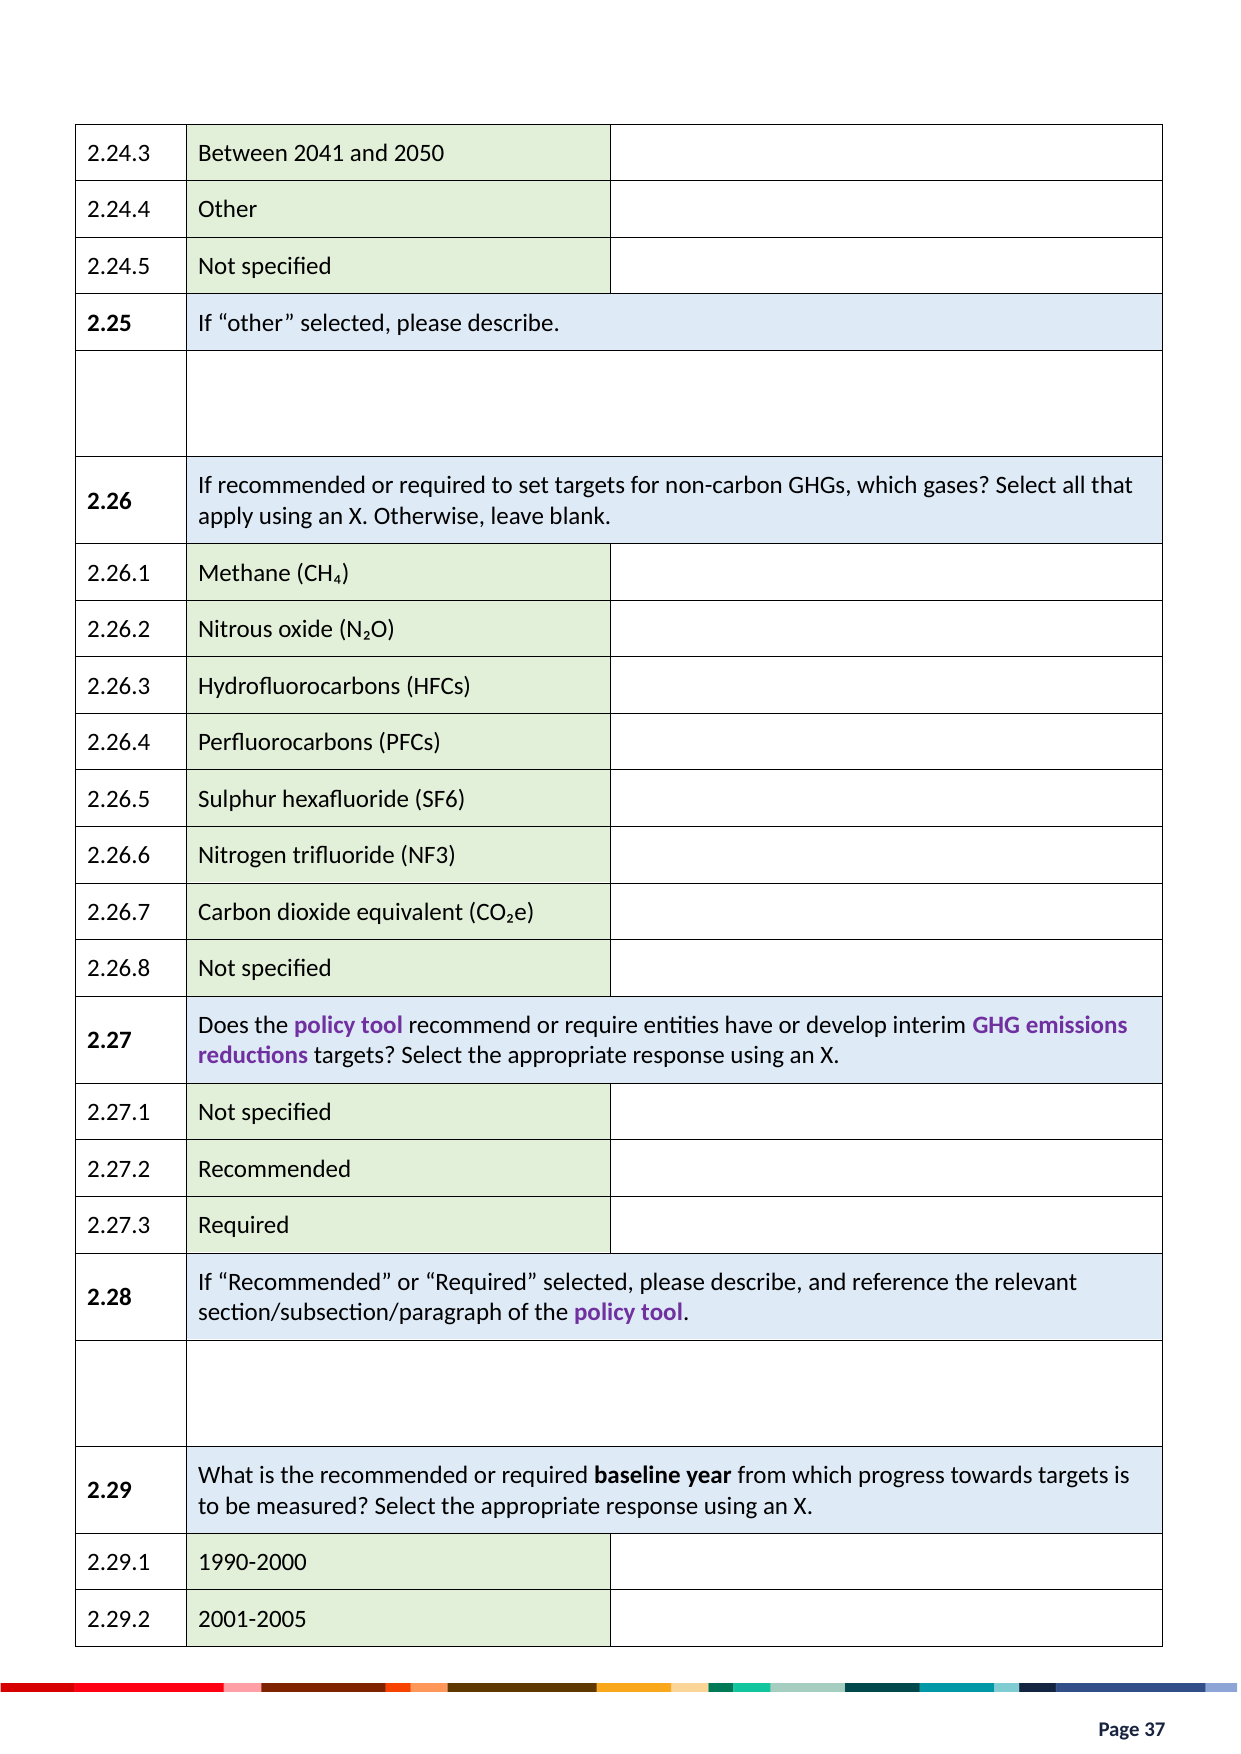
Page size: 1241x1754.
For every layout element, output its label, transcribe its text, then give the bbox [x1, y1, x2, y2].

table_cell 2.27 [76, 997, 186, 1083]
table_cell Not specified [187, 238, 610, 293]
table_cell Between 2041 and 2050 [187, 125, 610, 180]
table_cell [611, 125, 1162, 180]
table_cell 2.26.1 [76, 544, 186, 600]
table_cell [611, 601, 1162, 656]
table_cell [611, 770, 1162, 826]
table_cell 2.25 [76, 294, 186, 350]
table_cell [611, 827, 1162, 882]
table_cell Recommended [187, 1140, 610, 1196]
table_cell [187, 351, 1162, 456]
table_cell Nitrous oxide (N₂O) [187, 601, 610, 656]
table_cell Other [187, 181, 610, 237]
table_cell Not specified [187, 940, 610, 996]
table_cell Does the policy tool recommend or require entities have or develop interim GHG emissions reductions targets? Select the appropriate response using an X. [187, 997, 1162, 1083]
table_cell 2.24.5 [76, 238, 186, 293]
table_cell Methane (CH₄) [187, 544, 610, 600]
table_cell If recommended or required to set targets for non-carbon GHGs, which gases? Select all that apply using an X. Otherwise, leave blank. [187, 457, 1162, 543]
table_cell 2.24.4 [76, 181, 186, 237]
table_cell 2.26.3 [76, 657, 186, 713]
table_cell [611, 238, 1162, 293]
table_cell 2001-2005 [187, 1590, 610, 1646]
table_cell [611, 1197, 1162, 1252]
picture [0, 1683, 1236, 1692]
table_cell 2.28 [76, 1254, 186, 1339]
table_cell Required [187, 1197, 610, 1252]
table_cell [611, 1084, 1162, 1139]
table_cell 2.26.5 [76, 770, 186, 826]
table_cell [76, 351, 186, 456]
table_cell [611, 1140, 1162, 1196]
table_cell [611, 181, 1162, 237]
table_cell Carbon dioxide equivalent (CO₂e) [187, 884, 610, 939]
table_cell 2.27.1 [76, 1084, 186, 1139]
table_cell Sulphur hexafluoride (SF6) [187, 770, 610, 826]
table_cell What is the recommended or required baseline year from which progress towards targets is to be measured? Select the appropriate response using an X. [187, 1447, 1162, 1533]
table_cell 2.26.4 [76, 714, 186, 769]
table_cell [611, 1534, 1162, 1589]
table_cell [76, 1341, 186, 1446]
table_cell Not specified [187, 1084, 610, 1139]
table_cell [611, 714, 1162, 769]
table_cell [611, 1590, 1162, 1646]
table_cell 1990-2000 [187, 1534, 610, 1589]
table_cell If “other” selected, please describe. [187, 294, 1162, 350]
table_cell Hydrofluorocarbons (HFCs) [187, 657, 610, 713]
table_cell If “Recommended” or “Required” selected, please describe, and reference the relevant section/subsection/paragraph of the policy tool. [187, 1254, 1162, 1339]
table_cell [611, 884, 1162, 939]
table_cell 2.27.3 [76, 1197, 186, 1252]
table_cell Nitrogen trifluoride (NF3) [187, 827, 610, 882]
table_cell 2.27.2 [76, 1140, 186, 1196]
table_cell [611, 940, 1162, 996]
table_cell 2.29.1 [76, 1534, 186, 1589]
table_cell 2.26.8 [76, 940, 186, 996]
table_cell 2.29.2 [76, 1590, 186, 1646]
table_cell [611, 544, 1162, 600]
table_cell 2.26.2 [76, 601, 186, 656]
table_cell 2.26.7 [76, 884, 186, 939]
table_cell 2.24.3 [76, 125, 186, 180]
table_cell Perfluorocarbons (PFCs) [187, 714, 610, 769]
table_cell 2.26 [76, 457, 186, 543]
table_cell [187, 1341, 1162, 1446]
table_cell [611, 657, 1162, 713]
table_cell 2.29 [76, 1447, 186, 1533]
table_cell 2.26.6 [76, 827, 186, 882]
